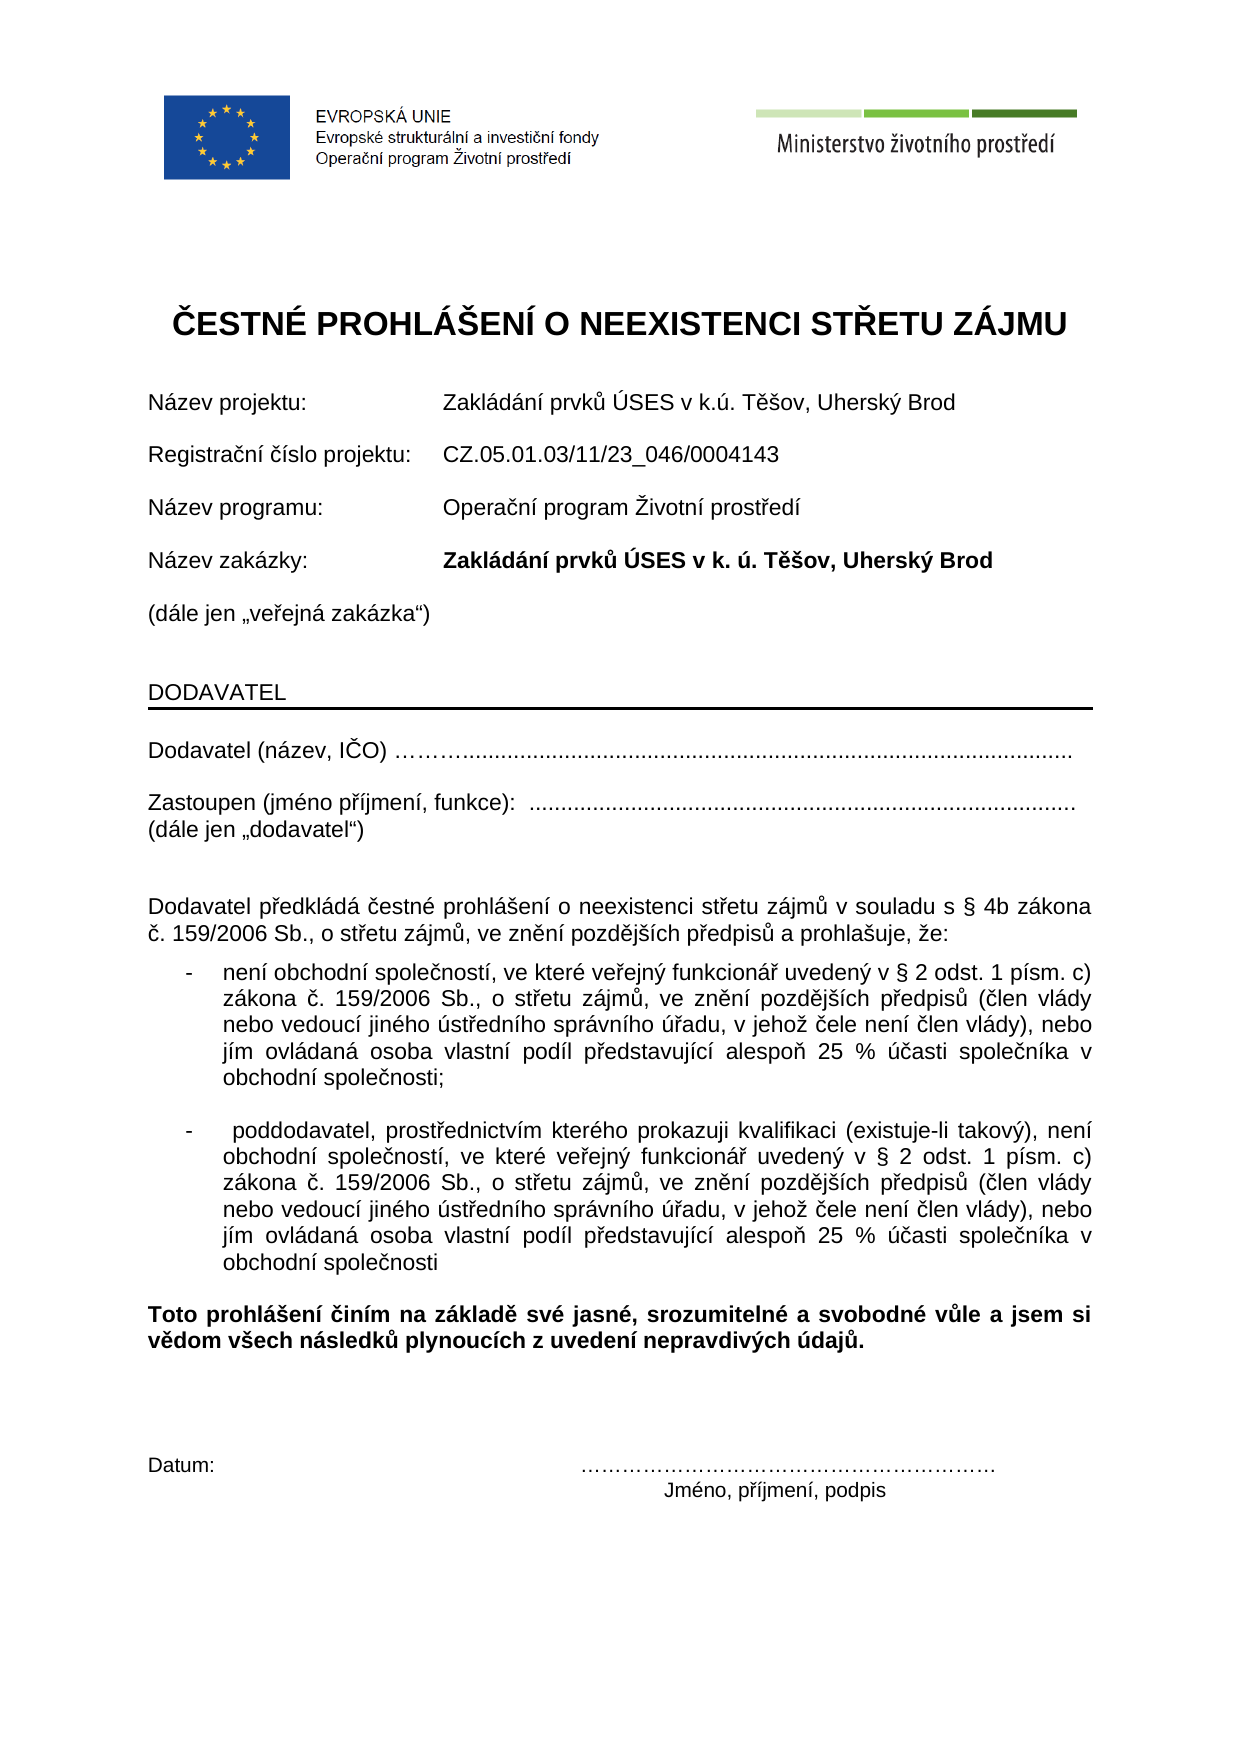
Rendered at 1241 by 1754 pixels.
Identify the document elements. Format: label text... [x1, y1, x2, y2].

text Registrační číslo projektu: CZ.05.01.03/11/23_046/0004143 [148, 441, 1093, 468]
text Název projektu: Zakládání prvků ÚSES v k.ú. Těšov, Uherský Brod [148, 389, 1093, 415]
text Dodavatel (název, IČO) ………................................................................................................ [148, 737, 1093, 763]
text (dále jen „veřejná zakázka“) [148, 599, 1093, 626]
text (dále jen „dodavatel“) [148, 816, 1093, 842]
subtitle Datum: …………………………………………………… [148, 1453, 1093, 1478]
text Toto prohlášení činím na základě své jasné, srozumitelné a svobodné vůle a jsem si vědom všech následků plynoucích z uvedení nepravdivých údajů. [148, 1301, 1093, 1354]
list není obchodní společností, ve které veřejný funkcionář uvedený v § 2 odst. 1 písm. c) zákona č. 159/2006 Sb., o střetu zájmů, ve znění pozdějších předpisů (člen vlády nebo vedoucí jiného ústředního správního úřadu, v jehož čele není člen vlády), nebo jím ovládaná osoba vlastní podíl představující alespoň 25 % účasti společníka v obchodní společnosti; [185, 958, 1093, 1090]
subtitle ČESTNÉ PROHLÁŠENÍ O NEEXISTENCI STŘETU ZÁJMU [148, 316, 1093, 341]
text Název zakázky: Zakládání prvků ÚSES v k. ú. Těšov, Uherský Brod [148, 547, 1093, 573]
text Název programu: Operační program Životní prostředí [148, 494, 1093, 521]
text Dodavatel předkládá čestné prohlášení o neexistenci střetu zájmů v souladu s § 4b zákona č. 159/2006 Sb., o střetu zájmů, ve znění pozdějších předpisů a prohlašuje, že: [148, 893, 1093, 946]
list poddodavatel, prostřednictvím kterého prokazuji kvalifikaci (existuje-li takový), není obchodní společností, ve které veřejný funkcionář uvedený v § 2 odst. 1 písm. c) zákona č. 159/2006 Sb., o střetu zájmů, ve znění pozdějších předpisů (člen vlády nebo vedoucí jiného ústředního správního úřadu, v jehož čele není člen vlády), nebo jím ovládaná osoba vlastní podíl představující alespoň 25 % účasti společníka v obchodní společnosti [185, 1117, 1093, 1275]
text DODAVATEL [148, 679, 1093, 707]
text Zastoupen (jméno příjmení, funkce): ...................................................................................... [148, 789, 1093, 816]
text Jméno, příjmení, podpis [590, 1478, 1196, 1502]
